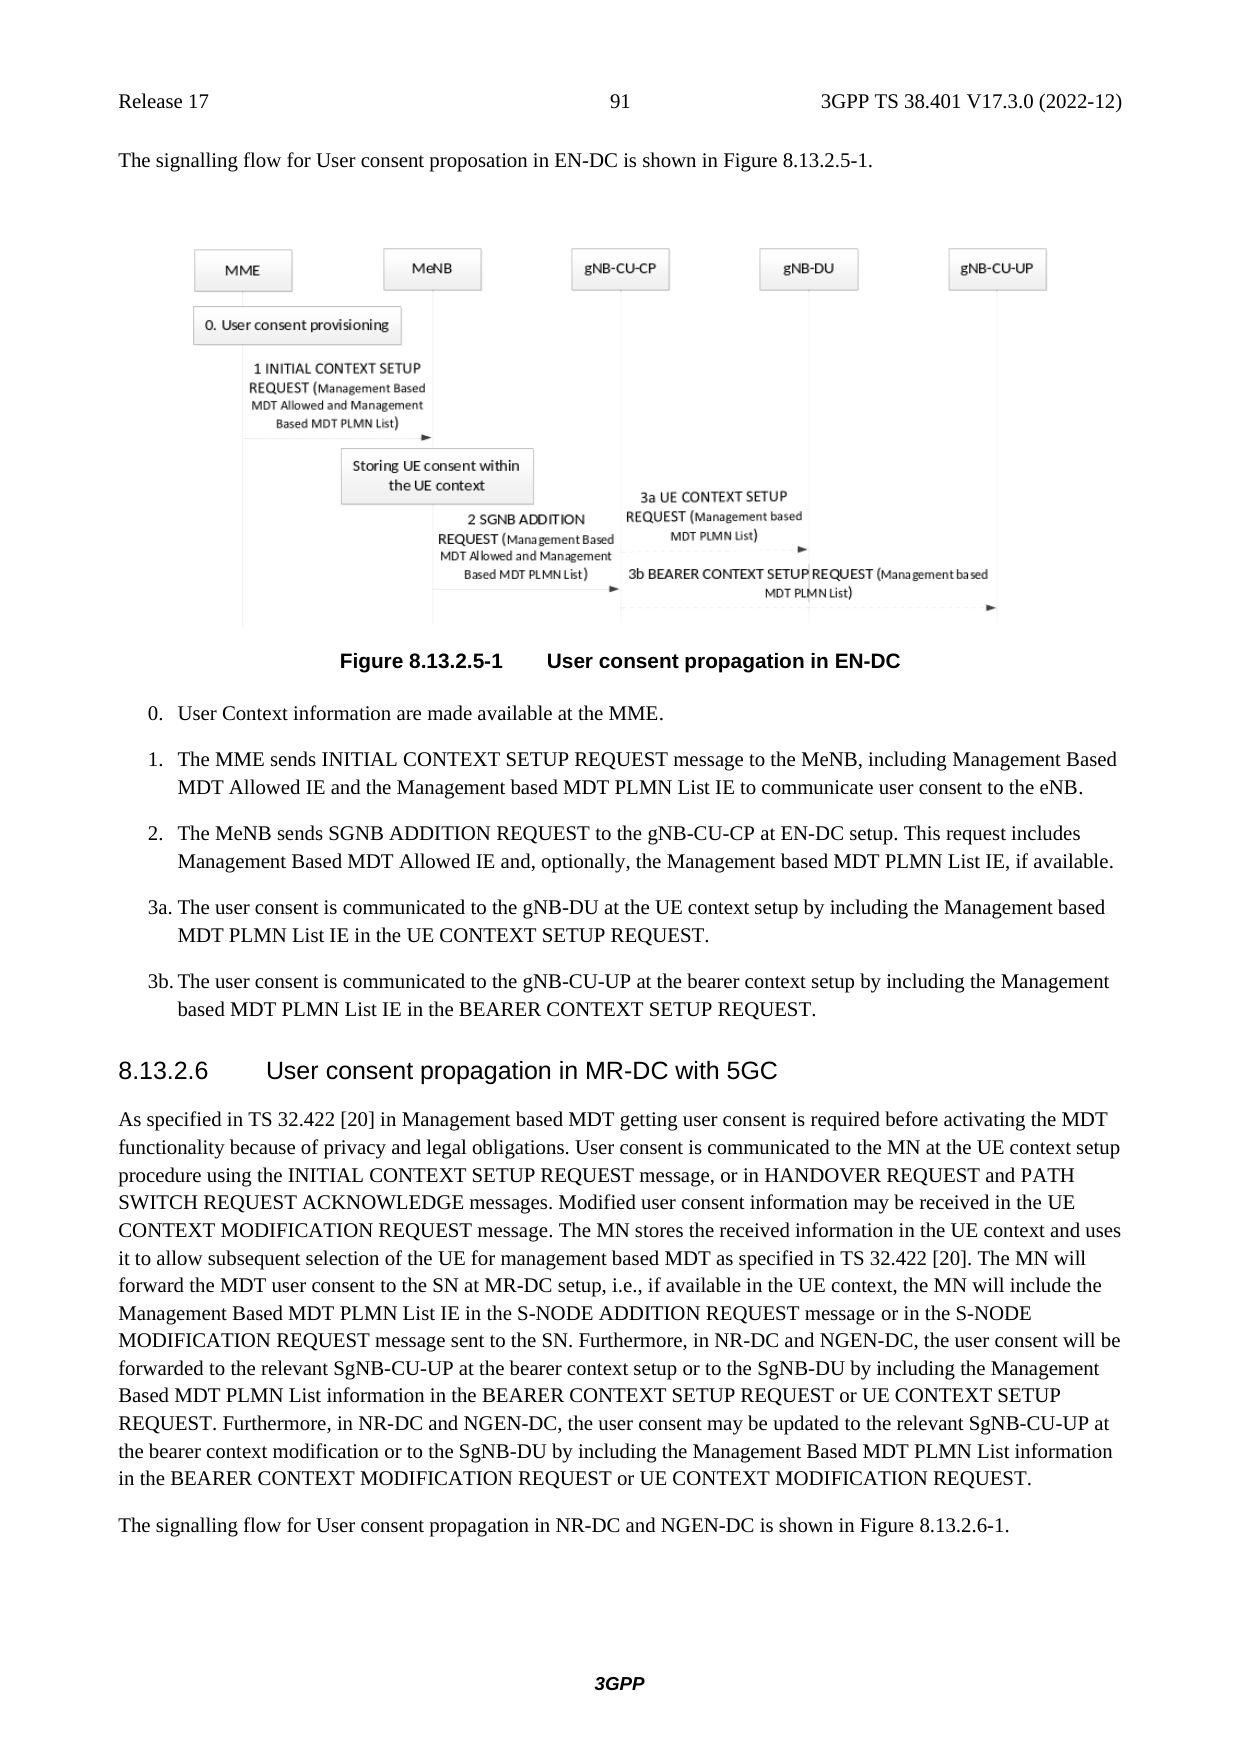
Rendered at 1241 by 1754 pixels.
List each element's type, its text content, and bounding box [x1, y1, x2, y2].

text 3b. The user consent is communicated to the gNB-CU-UP at the bearer context setup by including the Management based MDT PLMN List IE in the BEARER CONTEXT SETUP REQUEST. [148, 969, 1122, 1021]
text 3a. The user consent is communicated to the gNB-DU at the UE context setup by including the Management based MDT PLMN List IE in the UE CONTEXT SETUP REQUEST. [148, 895, 1122, 947]
subtitle 8.13.2.6 User consent propagation in MR-DC with 5GC [118, 1056, 1122, 1084]
text As specified in TS 32.422 [20] in Management based MDT getting user consent is required before activating the MDT functionality because of privacy and legal obligations. User consent is communicated to the MN at the UE context setup procedure using the INITIAL CONTEXT SETUP REQUEST message, or in HANDOVER REQUEST and PATH SWITCH REQUEST ACKNOWLEDGE messages. Modified user consent information may be received in the UE CONTEXT MODIFICATION REQUEST message. The MN stores the received information in the UE context and uses it to allow subsequent selection of the UE for management based MDT as specified in TS 32.422 [20]. The MN will forward the MDT user consent to the SN at MR-DC setup, i.e., if available in the UE context, the MN will include the Management Based MDT PLMN List IE in the S-NODE ADDITION REQUEST message or in the S-NODE MODIFICATION REQUEST message sent to the SN. Furthermore, in NR-DC and NGEN-DC, the user consent will be forwarded to the relevant SgNB-CU-UP at the bearer context setup or to the SgNB-DU by including the Management Based MDT PLMN List information in the BEARER CONTEXT SETUP REQUEST or UE CONTEXT SETUP REQUEST. Furthermore, in NR-DC and NGEN-DC, the user consent may be updated to the relevant SgNB-CU-UP at the bearer context modification or to the SgNB-DU by including the Management Based MDT PLMN List information in the BEARER CONTEXT MODIFICATION REQUEST or UE CONTEXT MODIFICATION REQUEST. [118, 1107, 1122, 1490]
text 2. The MeNB sends SGNB ADDITION REQUEST to the gNB-CU-CP at EN-DC setup. This request includes Management Based MDT Allowed IE and, optionally, the Management based MDT PLMN List IE, if available. [148, 821, 1122, 873]
text The signalling flow for User consent proposation in EN-DC is shown in Figure 8.13.2.5-1. [118, 147, 1122, 172]
text 0. User Context information are made available at the MME. [148, 701, 1122, 725]
text 1. The MME sends INITIAL CONTEXT SETUP REQUEST message to the MeNB, including Management Based MDT Allowed IE and the Management based MDT PLMN List IE to communicate user consent to the eNB. [148, 747, 1122, 799]
text Figure 8.13.2.5-1 User consent propagation in EN-DC [118, 648, 1122, 672]
text The signalling flow for User consent propagation in NR-DC and NGEN-DC is shown in Figure 8.13.2.6-1. [118, 1513, 1122, 1537]
